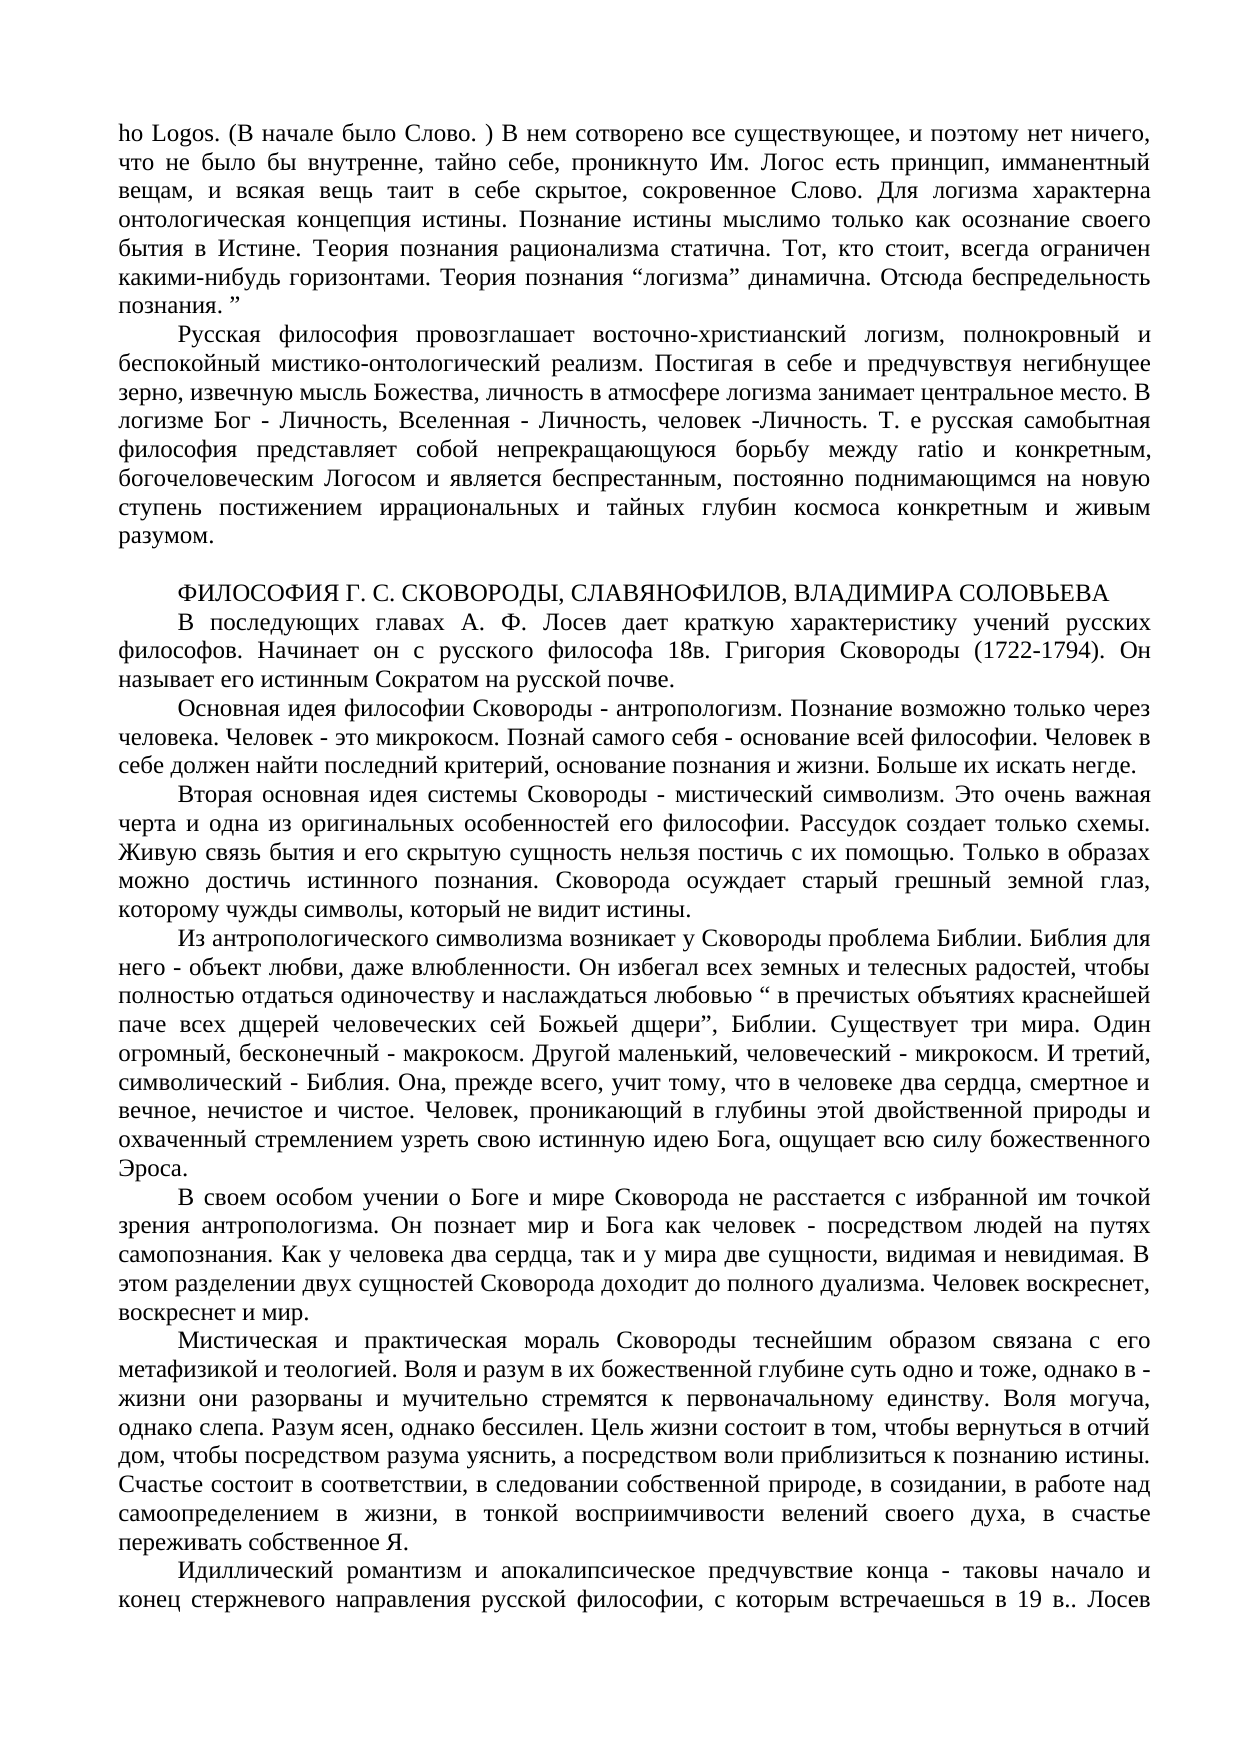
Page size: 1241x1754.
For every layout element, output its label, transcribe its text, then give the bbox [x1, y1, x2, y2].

text Русская философия провозглашает восточно-христианский логизм, полнокровный и беспокойный мистико-онтологический реализм. Постигая в себе и предчувствуя негибнущее зерно, извечную мысль Божества, личность в атмосфере логизма занимает центральное место. В логизме Бог - Личность, Вселенная - Личность, человек -Личность. Т. е русская самобытная философия представляет собой непрекращающуюся борьбу между ratio и конкретным, богочеловеческим Логосом и является беспрестанным, постоянно поднимающимся на новую ступень постижением иррациональных и тайных глубин космоса конкретным и живым разумом. [118, 319, 1152, 549]
text ФИЛОСОФИЯ Г. С. СКОВОРОДЫ, СЛАВЯНОФИЛОВ, ВЛАДИМИРА СОЛОВЬЕВА [118, 578, 1152, 607]
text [118, 118, 1152, 319]
text Мистическая и практическая мораль Сковороды теснейшим образом связана с его метафизикой и теологией. Воля и разум в их божественной глубине суть одно и тоже, однако в -жизни они разорваны и мучительно стремятся к первоначальному единству. Воля могуча, однако слепа. Разум ясен, однако бессилен. Цель жизни состоит в том, чтобы вернуться в отчий дом, чтобы посредством разума уяснить, а посредством воли приблизиться к познанию истины. Счастье состоит в соответствии, в следовании собственной природе, в созидании, в работе над самоопределением в жизни, в тонкой восприимчивости велений своего духа, в счастье переживать собственное Я. [118, 1326, 1152, 1556]
text Из антропологического символизма возникает у Сковороды проблема Библии. Библия для него - объект любви, даже влюбленности. Он избегал всех земных и телесных радостей, чтобы полностью отдаться одиночеству и наслаждаться любовью “ в пречистых объятиях краснейшей паче всех дщерей человеческих сей Божьей дщери”, Библии. Существует три мира. Один огромный, бесконечный - макрокосм. Другой маленький, человеческий - микрокосм. И третий, символический - Библия. Она, прежде всего, учит тому, что в человеке два сердца, смертное и вечное, нечистое и чистое. Человек, проникающий в глубины этой двойственной природы и охваченный стремлением узреть свою истинную идею Бога, ощущает всю силу божественного Эроса. [118, 923, 1152, 1182]
text Основная идея философии Сковороды - антропологизм. Познание возможно только через человека. Человек - это микрокосм. Познай самого себя - основание всей философии. Человек в себе должен найти последний критерий, основание познания и жизни. Больше их искать негде. [118, 693, 1152, 779]
text Вторая основная идея системы Сковороды - мистический символизм. Это очень важная черта и одна из оригинальных особенностей его философии. Рассудок создает только схемы. Живую связь бытия и его скрытую сущность нельзя постичь с их помощью. Только в образах можно достичь истинного познания. Сковорода осуждает старый грешный земной глаз, которому чужды символы, который не видит истины. [118, 779, 1152, 923]
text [118, 1556, 1152, 1613]
text В последующих главах А. Ф. Лосев дает краткую характеристику учений русских философов. Начинает он с русского философа 18в. Григория Сковороды (1722-1794). Он называет его истинным Сократом на русской почве. [118, 607, 1152, 693]
text В своем особом учении о Боге и мире Сковорода не расстается с избранной им точкой зрения антропологизма. Он познает мир и Бога как человек - посредством людей на путях самопознания. Как у человека два сердца, так и у мира две сущности, видимая и невидимая. В этом разделении двух сущностей Сковорода доходит до полного дуализма. Человек воскреснет, воскреснет и мир. [118, 1182, 1152, 1326]
